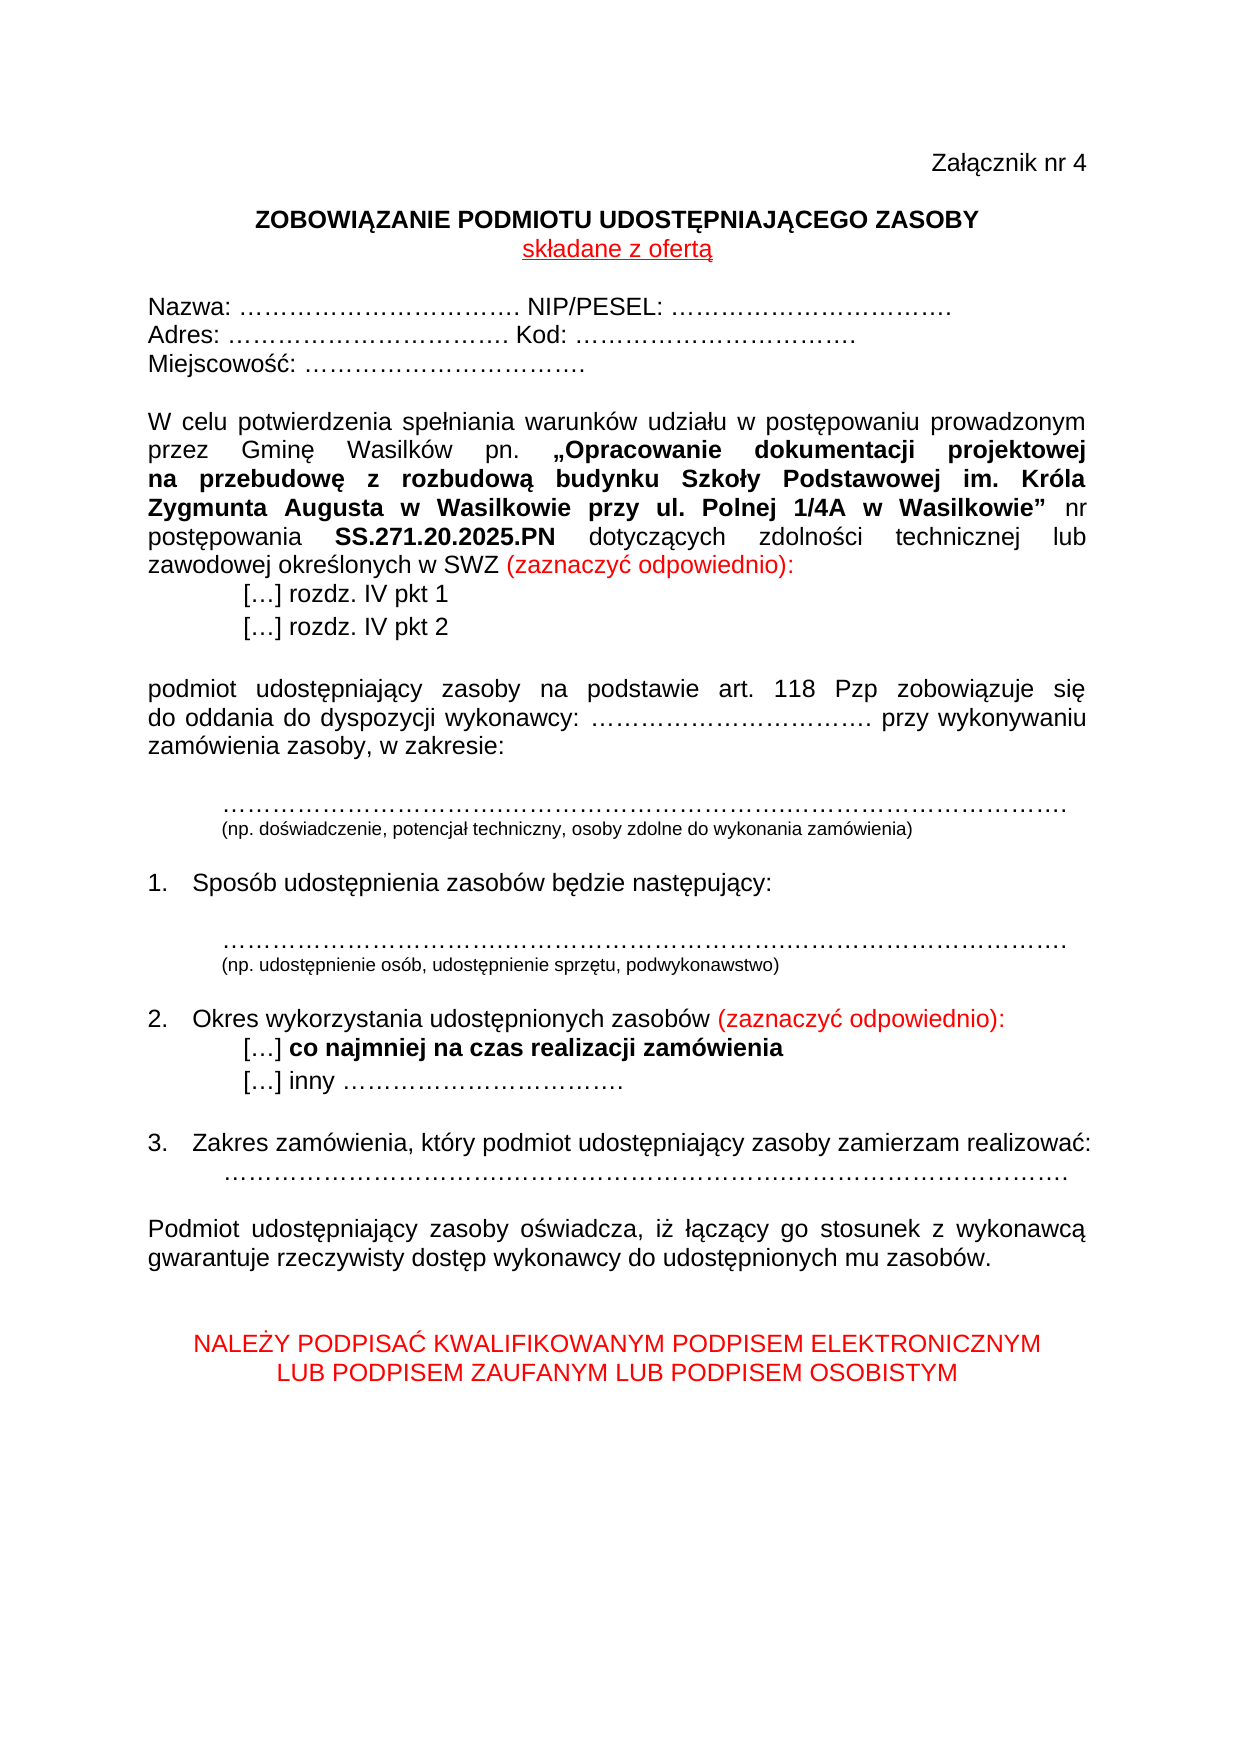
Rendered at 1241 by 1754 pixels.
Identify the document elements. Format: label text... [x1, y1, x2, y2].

text Załącznik nr 4 [148, 148, 1087, 176]
text …………………………….…………………………….……………………………. [221, 789, 1152, 817]
text Nazwa: ……………………………. NIP/PESEL: ……………………………. [148, 291, 1087, 320]
list Okres wykorzystania udostępnionych zasobów (zaznaczyć odpowiednio): [147, 1004, 1152, 1033]
list Zakres zamówienia, który podmiot udostępniający zasoby zamierzam realizować: [147, 1128, 1152, 1157]
text NALEŻY PODPISAĆ KWALIFIKOWANYM PODPISEM ELEKTRONICZNYM LUB PODPISEM ZAUFANYM LUB PODPISEM OSOBISTYM [148, 1329, 1087, 1387]
text […] co najmniej na czas realizacji zamówienia [243, 1033, 1092, 1062]
text …………………………….…………………………….……………………………. [221, 925, 1152, 954]
list Sposób udostępnienia zasobów będzie następujący: [147, 868, 1152, 897]
text (np. udostępnienie osób, udostępnienie sprzętu, podwykonawstwo) [221, 954, 1152, 976]
text …………………………….…………………………….……………………………. [223, 1157, 1152, 1185]
text Podmiot udostępniający zasoby oświadcza, iż łączący go stosunek z wykonawcą gwarantuje rzeczywisty dostęp wykonawcy do udostępnionych mu zasobów. [148, 1214, 1087, 1272]
text Adres: ……………………………. Kod: ……………………………. [148, 320, 1087, 349]
text składane z ofertą [148, 234, 1087, 263]
text (np. doświadczenie, potencjał techniczny, osoby zdolne do wykonania zamówienia) [221, 817, 1152, 839]
text […] inny ……………………………. [243, 1066, 1092, 1095]
text podmiot udostępniający zasoby na podstawie art. 118 Pzp zobowiązuje się do oddania do dyspozycji wykonawcy: ……………………………. przy wykonywaniu zamówienia zasoby, w zakresie: [148, 674, 1087, 760]
text W celu potwierdzenia spełniania warunków udziału w postępowaniu prowadzonym przez Gminę Wasilków pn. „Opracowanie dokumentacji projektowej na przebudowę z rozbudową budynku Szkoły Podstawowej im. Króla Zygmunta Augusta w Wasilkowie przy ul. Polnej 1/4A w Wasilkowie” nr postępowania SS.271.20.2025.PN dotyczących zdolności technicznej lub zawodowej określonych w SWZ (zaznaczyć odpowiednio): [148, 406, 1087, 579]
text ZOBOWIĄZANIE PODMIOTU UDOSTĘPNIAJĄCEGO ZASOBY [148, 205, 1087, 234]
text […] rozdz. IV pkt 1 [243, 579, 1092, 608]
text […] rozdz. IV pkt 2 [243, 612, 1092, 641]
text Miejscowość: ……………………………. [148, 349, 1087, 378]
